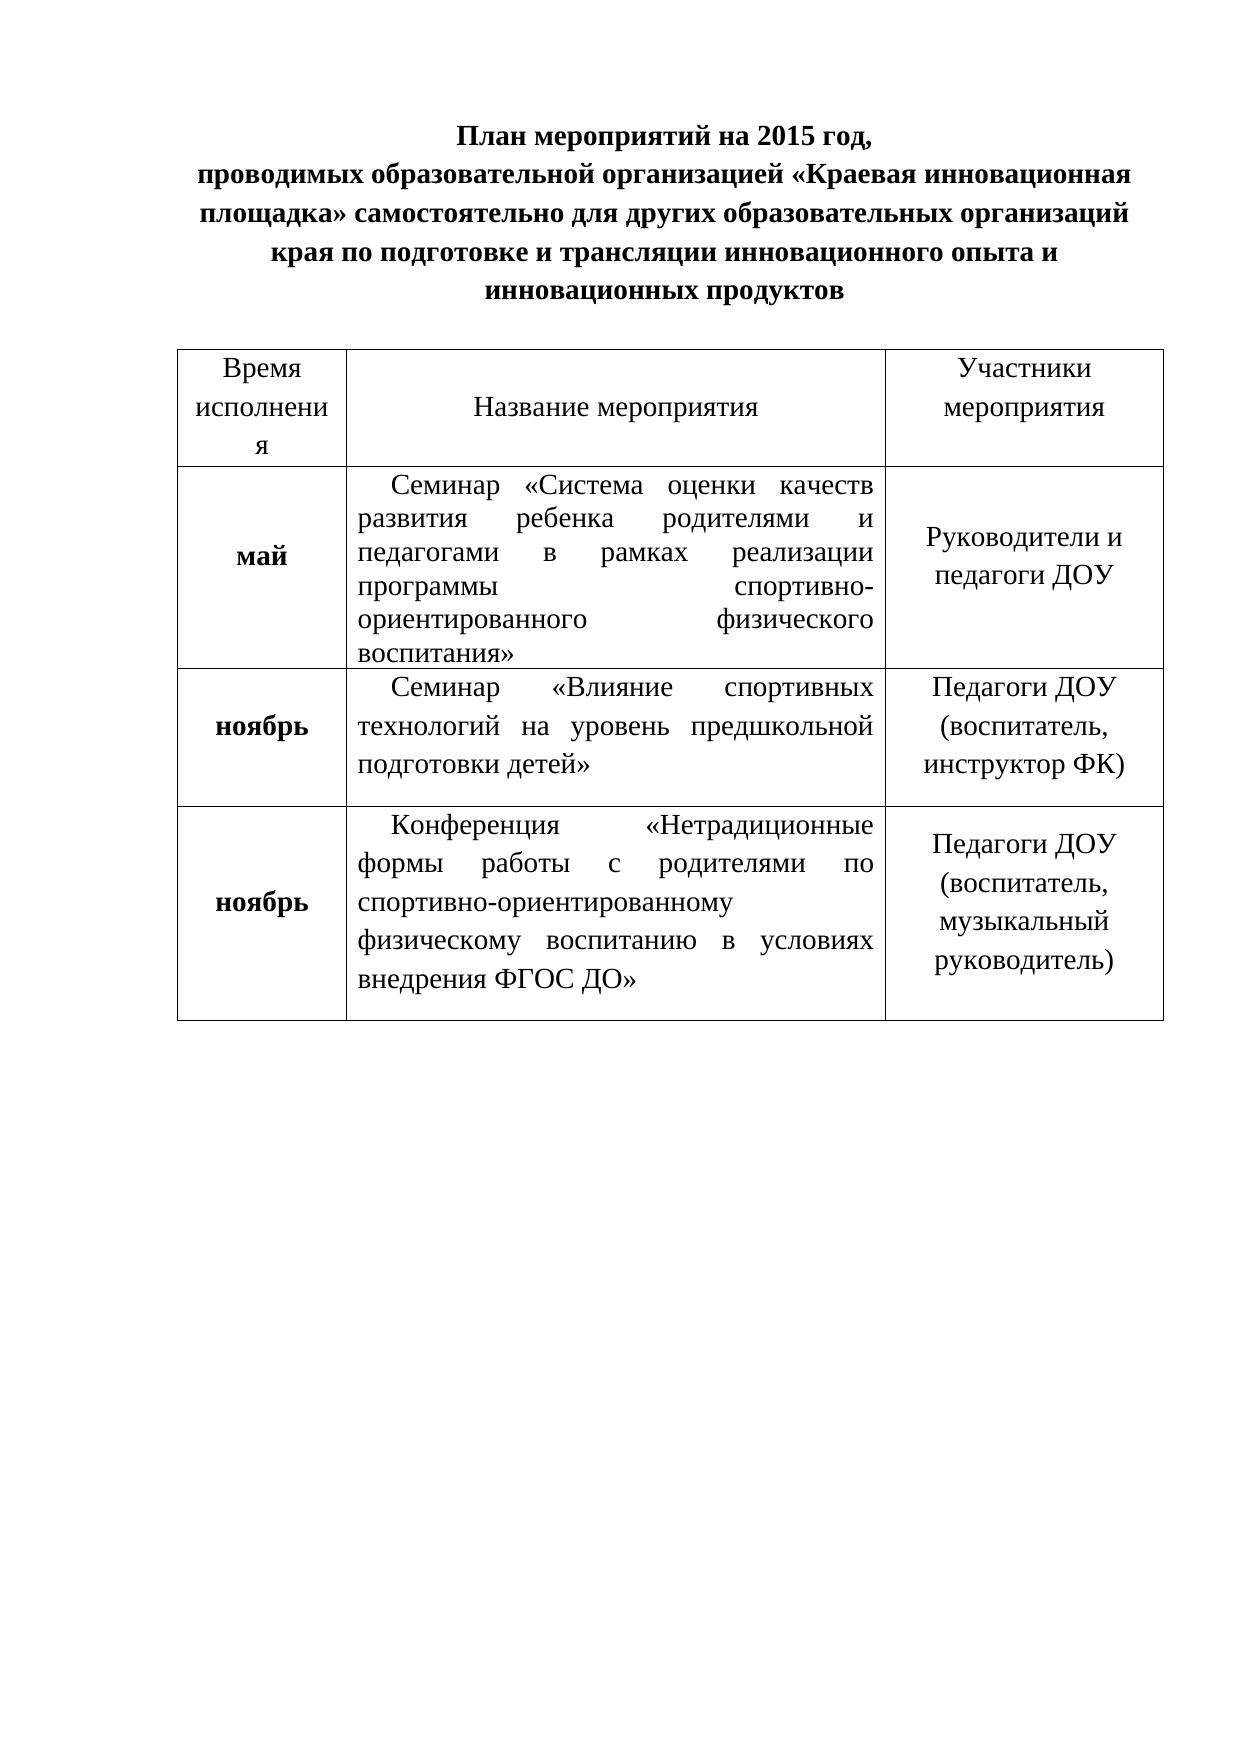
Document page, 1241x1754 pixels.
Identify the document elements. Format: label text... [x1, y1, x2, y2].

table_header Название мероприятия [347, 350, 885, 466]
table_cell Руководители и педагоги ДОУ [886, 467, 1163, 668]
table_cell ноябрь [178, 807, 346, 1020]
table_cell Семинар «Влияние спортивных технологий на уровень предшкольной подготовки детей» [347, 669, 885, 806]
table_cell Семинар «Система оценки качеств развития ребенка родителями и педагогами в рамках реализации программы спортивно-ориентированного физического воспитания» [347, 467, 885, 668]
table_cell май [178, 467, 346, 668]
text План мероприятий на 2015 год, [177, 118, 1152, 152]
table_cell Педагоги ДОУ (воспитатель, инструктор ФК) [886, 669, 1163, 806]
table_header Участники мероприятия [886, 350, 1163, 466]
text проводимых образовательной организацией «Краевая инновационная площадка» самостоятельно для других образовательных организаций края по подготовке и трансляции инновационного опыта и инновационных продуктов [177, 157, 1152, 306]
table_cell ноябрь [178, 669, 346, 806]
table_cell Педагоги ДОУ (воспитатель, музыкальный руководитель) [886, 807, 1163, 1020]
table_cell Конференция «Нетрадиционные формы работы с родителями по спортивно-ориентированному физическому воспитанию в условиях внедрения ФГОС ДО» [347, 807, 885, 1020]
table_header Время исполнения [178, 350, 346, 466]
